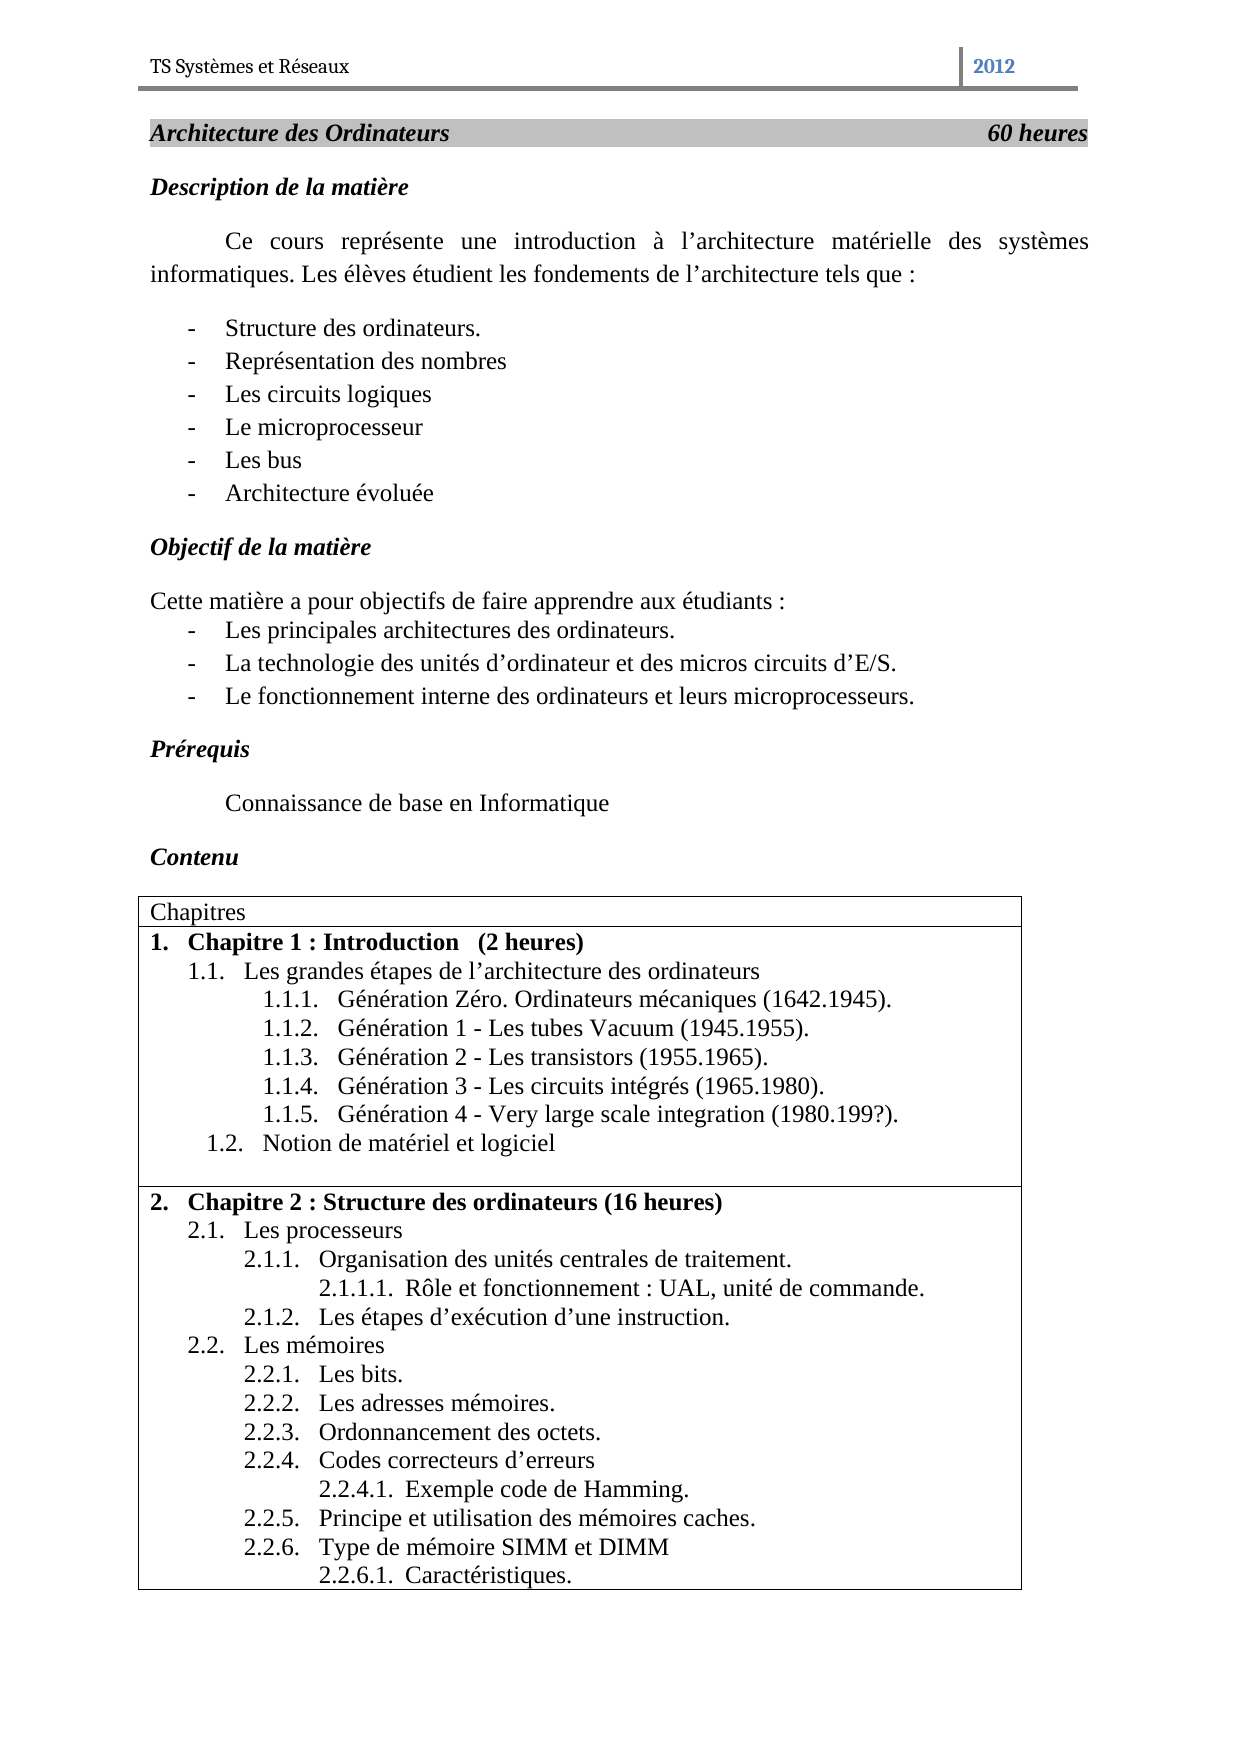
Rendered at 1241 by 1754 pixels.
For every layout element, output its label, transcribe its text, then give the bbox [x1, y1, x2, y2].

table_cell Chapitre 1 : Introduction (2 heures) Les grandes étapes de l’architecture des ordinateurs Génération Zéro. Ordinateurs mécaniques (1642.1945). Génération 1 - Les tubes Vacuum (1945.1955). Génération 2 - Les transistors (1955.1965). Génération 3 - Les circuits intégrés (1965.1980). Génération 4 - Very large scale integration (1980.199?). Notion de matériel et logiciel [139, 927, 1021, 1186]
text Ce cours représente une introduction à l’architecture matérielle des systèmes informatiques. Les élèves étudient les fondements de l’architecture tels que : [150, 226, 1090, 288]
list La technologie des unités d’ordinateur et des micros circuits d’E/S. [187, 648, 1090, 676]
table_header Chapitres [139, 897, 1021, 926]
list Architecture évoluée [187, 478, 1090, 507]
text Connaissance de base en Informatique [150, 788, 1090, 817]
list Le microprocesseur [187, 412, 1090, 441]
list Les circuits logiques [187, 379, 1090, 408]
text Contenu [150, 842, 1090, 871]
text Prérequis [150, 734, 1090, 763]
list Structure des ordinateurs. [187, 313, 1090, 342]
list Représentation des nombres [187, 346, 1090, 375]
list Les bus [187, 445, 1090, 474]
text Objectif de la matière [150, 532, 1090, 561]
text Description de la matière [150, 172, 1090, 201]
list Le fonctionnement interne des ordinateurs et leurs microprocesseurs. [187, 681, 1090, 709]
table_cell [139, 1187, 1021, 1589]
text Cette matière a pour objectifs de faire apprendre aux étudiants : [150, 586, 1053, 615]
list Les principales architectures des ordinateurs. [187, 615, 1090, 643]
